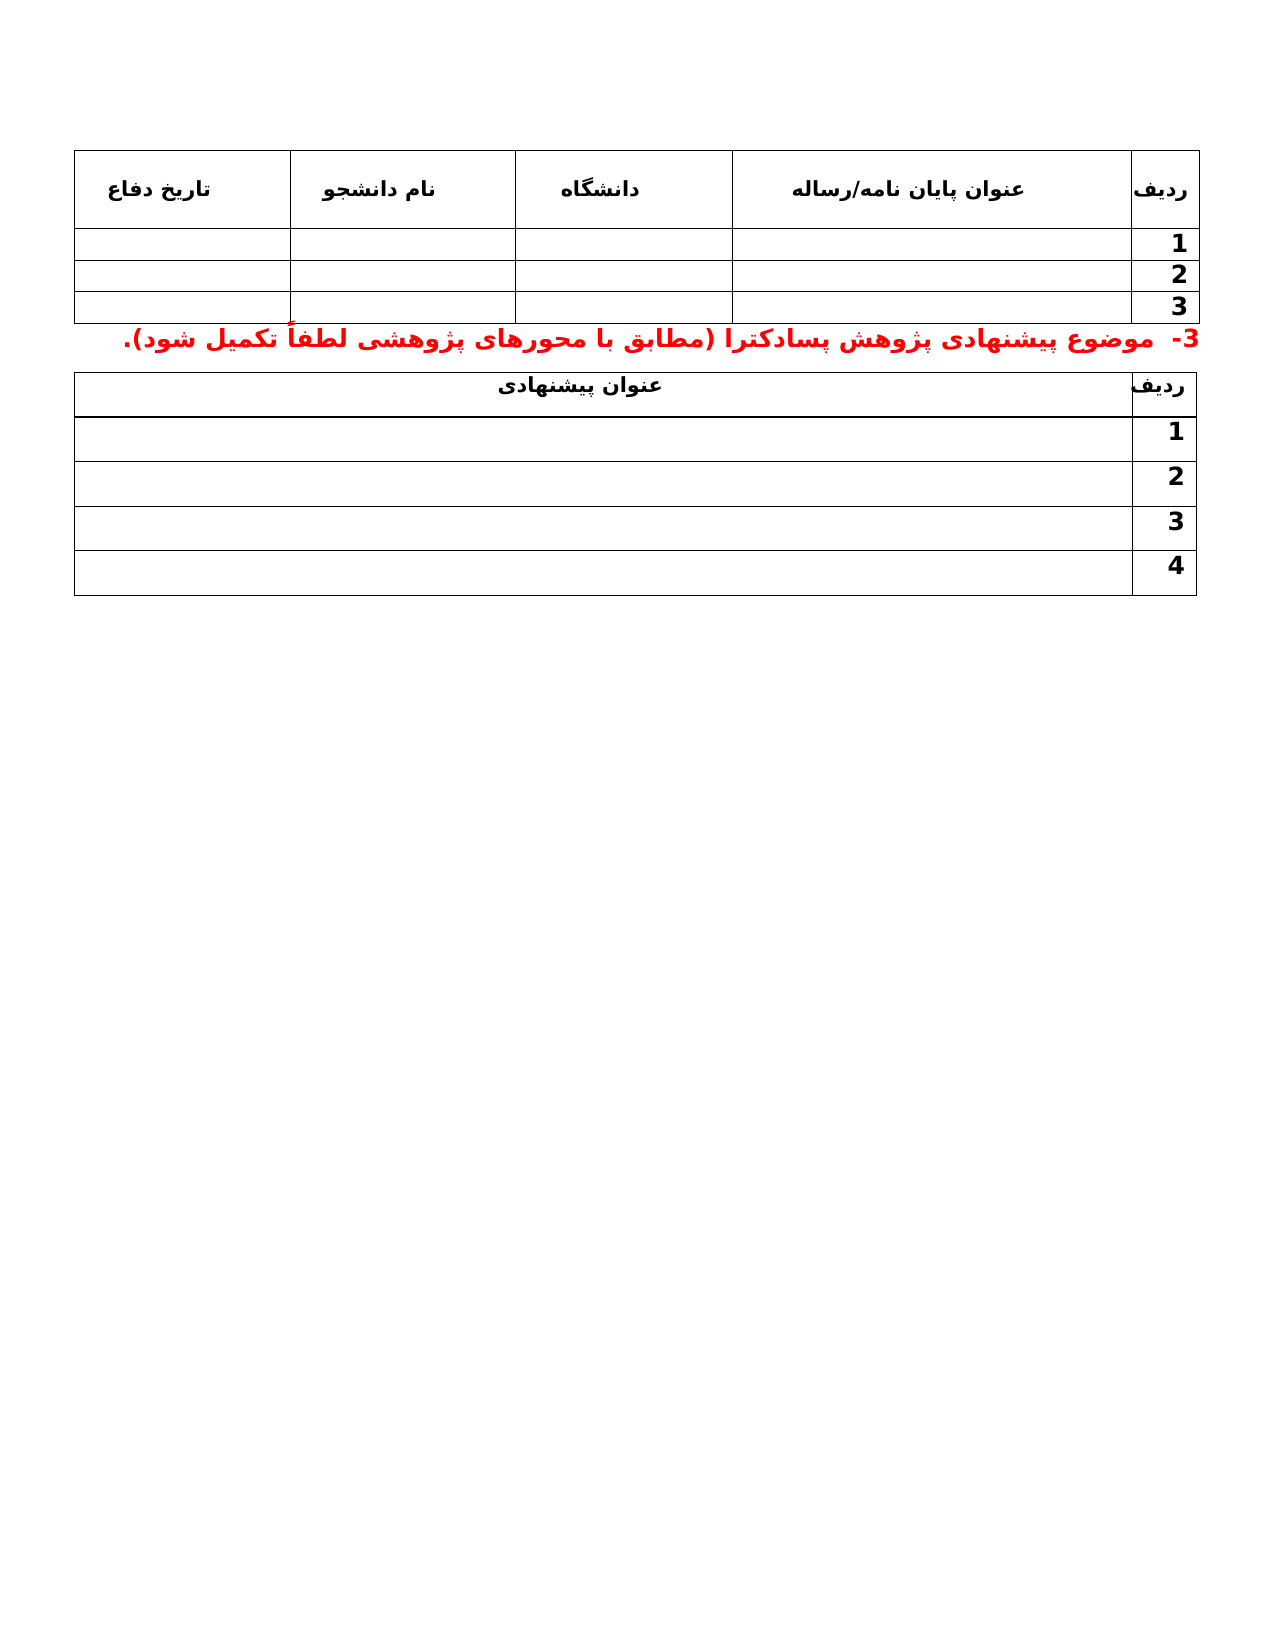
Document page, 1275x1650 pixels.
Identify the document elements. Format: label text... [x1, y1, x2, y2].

table_header ردیف [1132, 151, 1199, 228]
table_cell [733, 229, 1131, 259]
table_cell [291, 292, 515, 323]
table_cell [291, 229, 515, 259]
table_cell 4 [1133, 551, 1196, 595]
table_cell [75, 462, 1132, 506]
table_header ردیف [1133, 373, 1196, 416]
text 3- موضوع پیشنهادی پژوهش پسادکترا (مطابق با محورهای پژوهشی لطفاً تکمیل شود). [103, 324, 1200, 353]
table_cell [516, 261, 732, 291]
table_cell 1 [1132, 229, 1199, 259]
table_header عنوان پیشنهادی [75, 373, 1132, 416]
table_header عنوان پایان نامه/رساله [733, 151, 1131, 228]
table_cell 2 [1132, 261, 1199, 291]
table_cell [516, 229, 732, 259]
table_cell [75, 551, 1132, 595]
table_cell 2 [1133, 462, 1196, 506]
table_cell [733, 261, 1131, 291]
table_cell [733, 292, 1131, 323]
table_cell 3 [1132, 292, 1199, 323]
table_cell [75, 261, 290, 291]
table_cell [75, 229, 290, 259]
table_cell 1 [1133, 418, 1196, 461]
table_header تاریخ دفاع [75, 151, 290, 228]
table_cell 3 [1133, 507, 1196, 550]
table_header نام دانشجو [291, 151, 515, 228]
table_cell [75, 507, 1132, 550]
table_cell [75, 292, 290, 323]
table_cell [516, 292, 732, 323]
table_cell [291, 261, 515, 291]
table_header دانشگاه [516, 151, 732, 228]
table_cell [75, 418, 1132, 461]
